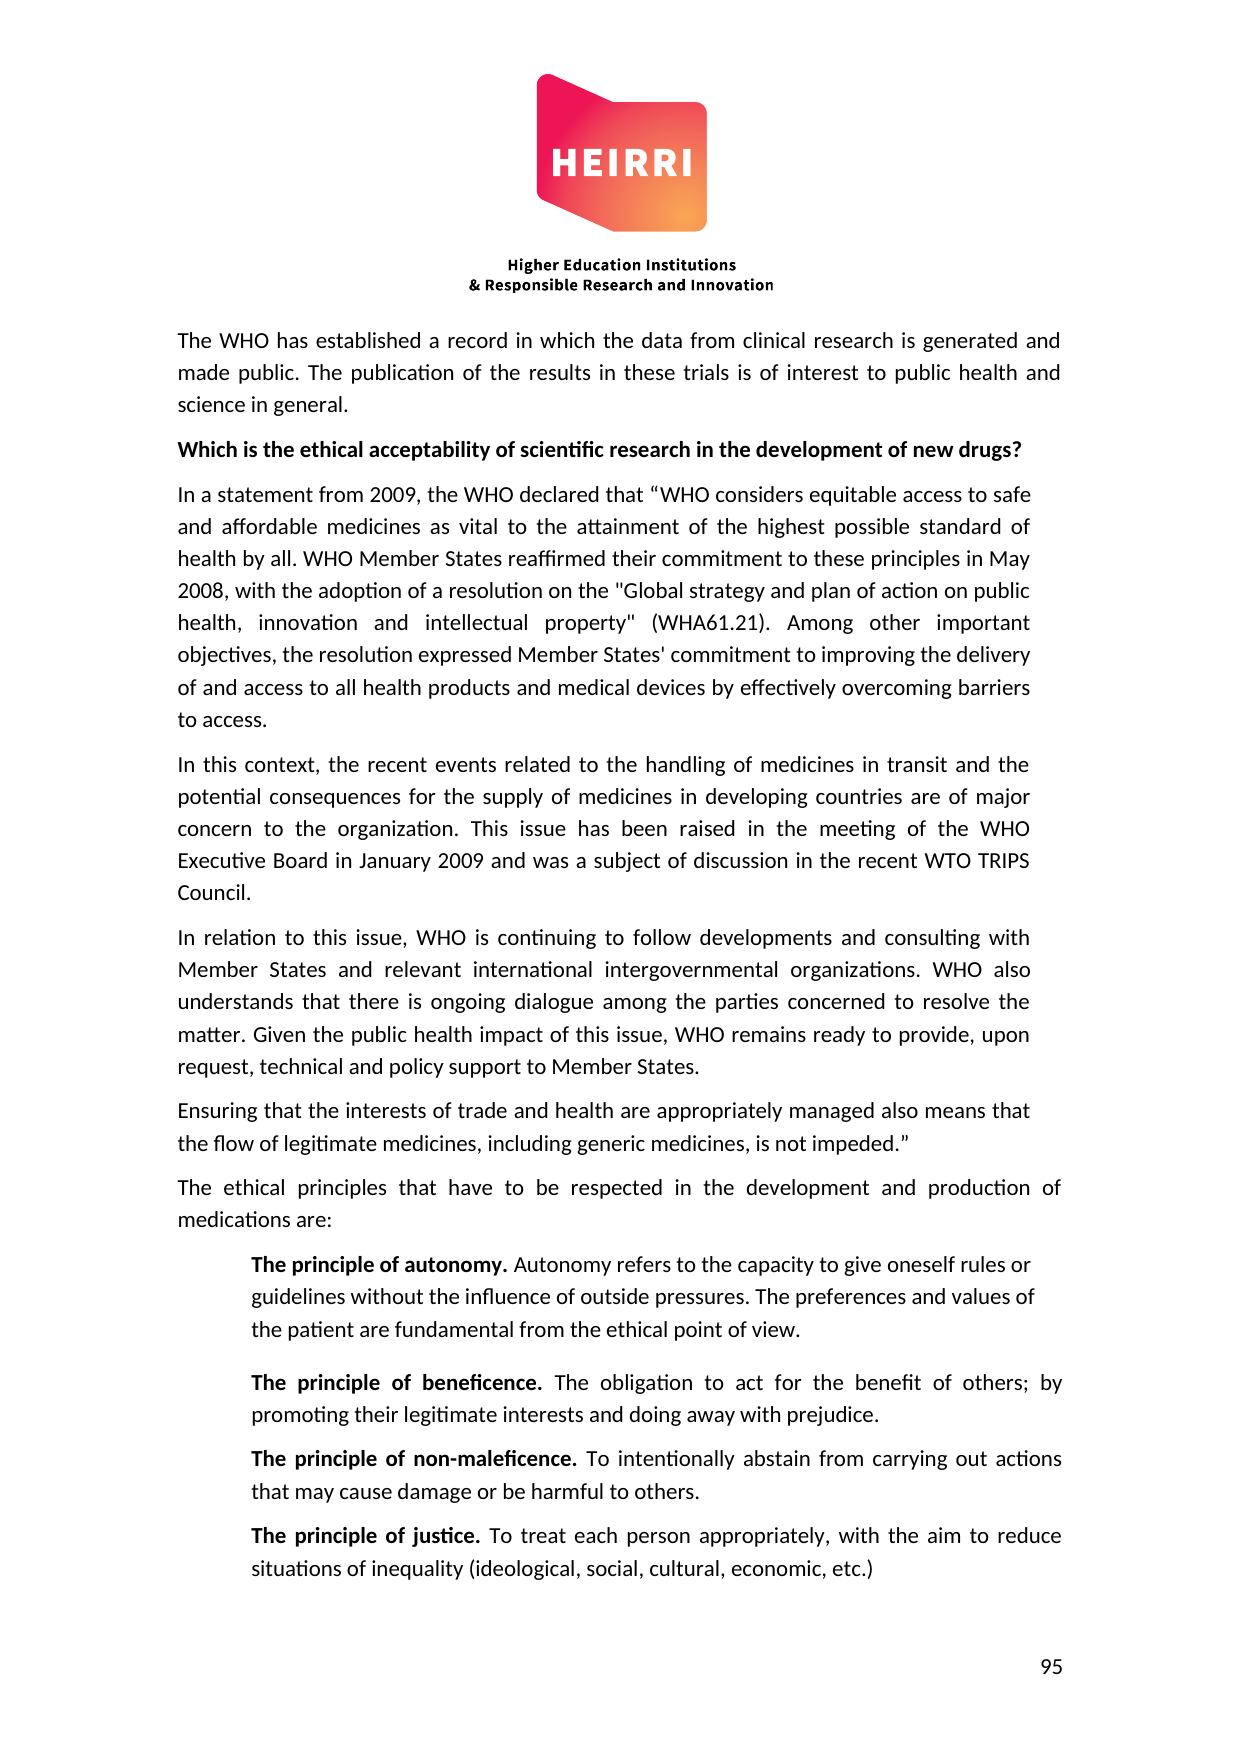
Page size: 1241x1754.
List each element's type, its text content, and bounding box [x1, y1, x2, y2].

text Ensuring that the interests of trade and health are appropriately managed also means that the flow of legitimate medicines, including generic medicines, is not impeded.” [177, 1097, 1032, 1157]
text The principle of justice. To treat each person appropriately, with the aim to reduce situations of inequality (ideological, social, cultural, economic, etc.) [251, 1521, 1063, 1582]
picture [469, 74, 773, 293]
text Which is the ethical acceptability of scientific research in the development of new drugs? [177, 435, 1063, 463]
text In a statement from 2009, the WHO declared that “WHO considers equitable access to safe and affordable medicines as vital to the attainment of the highest possible standard of health by all. WHO Member States reaffirmed their commitment to these principles in May 2008, with the adoption of a resolution on the "Global strategy and plan of action on public health, innovation and intellectual property" (WHA61.21). Among other important objectives, the resolution expressed Member States' commitment to improving the delivery of and access to all health products and medical devices by effectively overcoming barriers to access. [177, 480, 1032, 733]
text The principle of autonomy. Autonomy refers to the capacity to give oneself rules or guidelines without the influence of outside pressures. The preferences and values of the patient are fundamental from the ethical point of view. [251, 1250, 1063, 1343]
text In this context, the recent events related to the handling of medicines in transit and the potential consequences for the supply of medicines in developing countries are of major concern to the organization. This issue has been raised in the meeting of the WHO Executive Board in January 2009 and was a subject of discussion in the recent WTO TRIPS Council. [177, 750, 1032, 906]
text The principle of non-maleficence. To intentionally abstain from carrying out actions that may cause damage or be harmful to others. [251, 1444, 1063, 1505]
text The principle of beneficence. The obligation to act for the benefit of others; by promoting their legitimate interests and doing away with prejudice. [251, 1368, 1063, 1428]
text The ethical principles that have to be respected in the development and production of medications are: [177, 1173, 1063, 1234]
text The WHO has established a record in which the data from clinical research is generated and made public. The publication of the results in these trials is of interest to public health and science in general. [177, 326, 1063, 418]
text In relation to this issue, WHO is continuing to follow developments and consulting with Member States and relevant international intergovernmental organizations. WHO also understands that there is ongoing dialogue among the parties concerned to resolve the matter. Given the public health impact of this issue, WHO remains ready to provide, upon request, technical and policy support to Member States. [177, 923, 1032, 1080]
